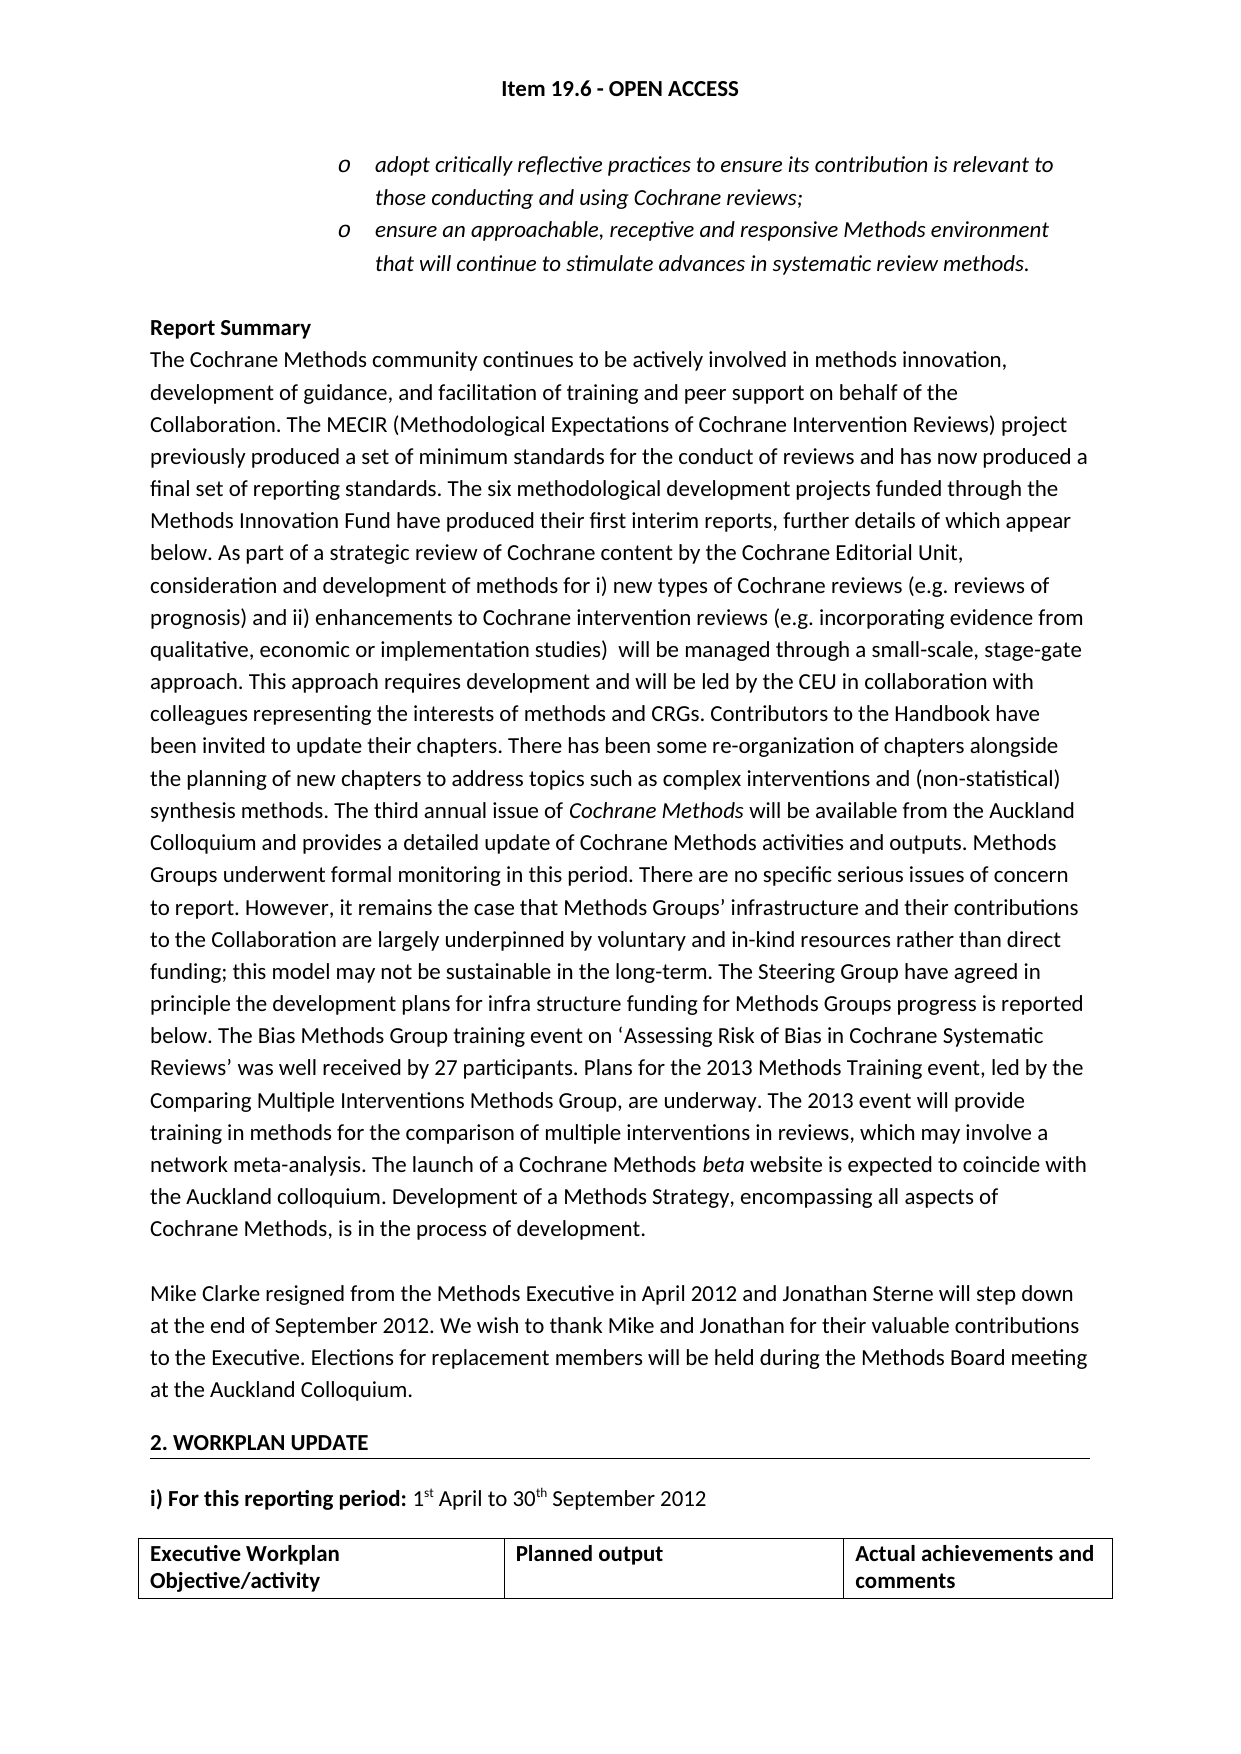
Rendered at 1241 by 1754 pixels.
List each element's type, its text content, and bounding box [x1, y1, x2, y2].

table_header Actual achievements and comments [844, 1539, 1112, 1598]
text i) For this reporting period: 1st April to 30th September 2012 [150, 1484, 1090, 1513]
list Mike Clarke resigned from the Methods Executive in April 2012 and Jonathan Sterne will step down at the end of September 2012. We wish to thank Mike and Jonathan for their valuable contributions to the Executive. Elections for replacement members will be held during the Methods Board meeting at the Auckland Colloquium. [150, 1279, 1090, 1403]
table_header Planned output [505, 1539, 843, 1598]
list ensure an approachable, receptive and responsive Methods environment that will continue to stimulate advances in systematic review methods. [337, 216, 1090, 277]
text 2. WORKPLAN UPDATE [150, 1428, 1090, 1458]
list adopt critically reflective practices to ensure its contribution is relevant to those conducting and using Cochrane reviews; [337, 150, 1090, 211]
list Report Summary [150, 313, 1090, 341]
table_header Executive Workplan Objective/activity [139, 1539, 504, 1598]
list The Cochrane Methods community continues to be actively involved in methods innovation, development of guidance, and facilitation of training and peer support on behalf of the Collaboration. The MECIR (Methodological Expectations of Cochrane Intervention Reviews) project previously produced a set of minimum standards for the conduct of reviews and has now produced a final set of reporting standards. The six methodological development projects funded through the Methods Innovation Fund have produced their first interim reports, further details of which appear below. As part of a strategic review of Cochrane content by the Cochrane Editorial Unit, consideration and development of methods for i) new types of Cochrane reviews (e.g. reviews of prognosis) and ii) enhancements to Cochrane intervention reviews (e.g. incorporating evidence from qualitative, economic or implementation studies) will be managed through a small-scale, stage-gate approach. This approach requires development and will be led by the CEU in collaboration with colleagues representing the interests of methods and CRGs. Contributors to the Handbook have been invited to update their chapters. There has been some re-organization of chapters alongside the planning of new chapters to address topics such as complex interventions and (non-statistical) synthesis methods. The third annual issue of Cochrane Methods will be available from the Auckland Colloquium and provides a detailed update of Cochrane Methods activities and outputs. Methods Groups underwent formal monitoring in this period. There are no specific serious issues of concern to report. However, it remains the case that Methods Groups’ infrastructure and their contributions to the Collaboration are largely underpinned by voluntary and in-kind resources rather than direct funding; this model may not be sustainable in the long-term. The Steering Group have agreed in principle the development plans for infra structure funding for Methods Groups progress is reported below. The Bias Methods Group training event on ‘Assessing Risk of Bias in Cochrane Systematic Reviews’ was well received by 27 participants. Plans for the 2013 Methods Training event, led by the Comparing Multiple Interventions Methods Group, are underway. The 2013 event will provide training in methods for the comparison of multiple interventions in reviews, which may involve a network meta-analysis. The launch of a Cochrane Methods beta website is expected to coincide with the Auckland colloquium. Development of a Methods Strategy, encompassing all aspects of Cochrane Methods, is in the process of development. [150, 345, 1090, 1242]
